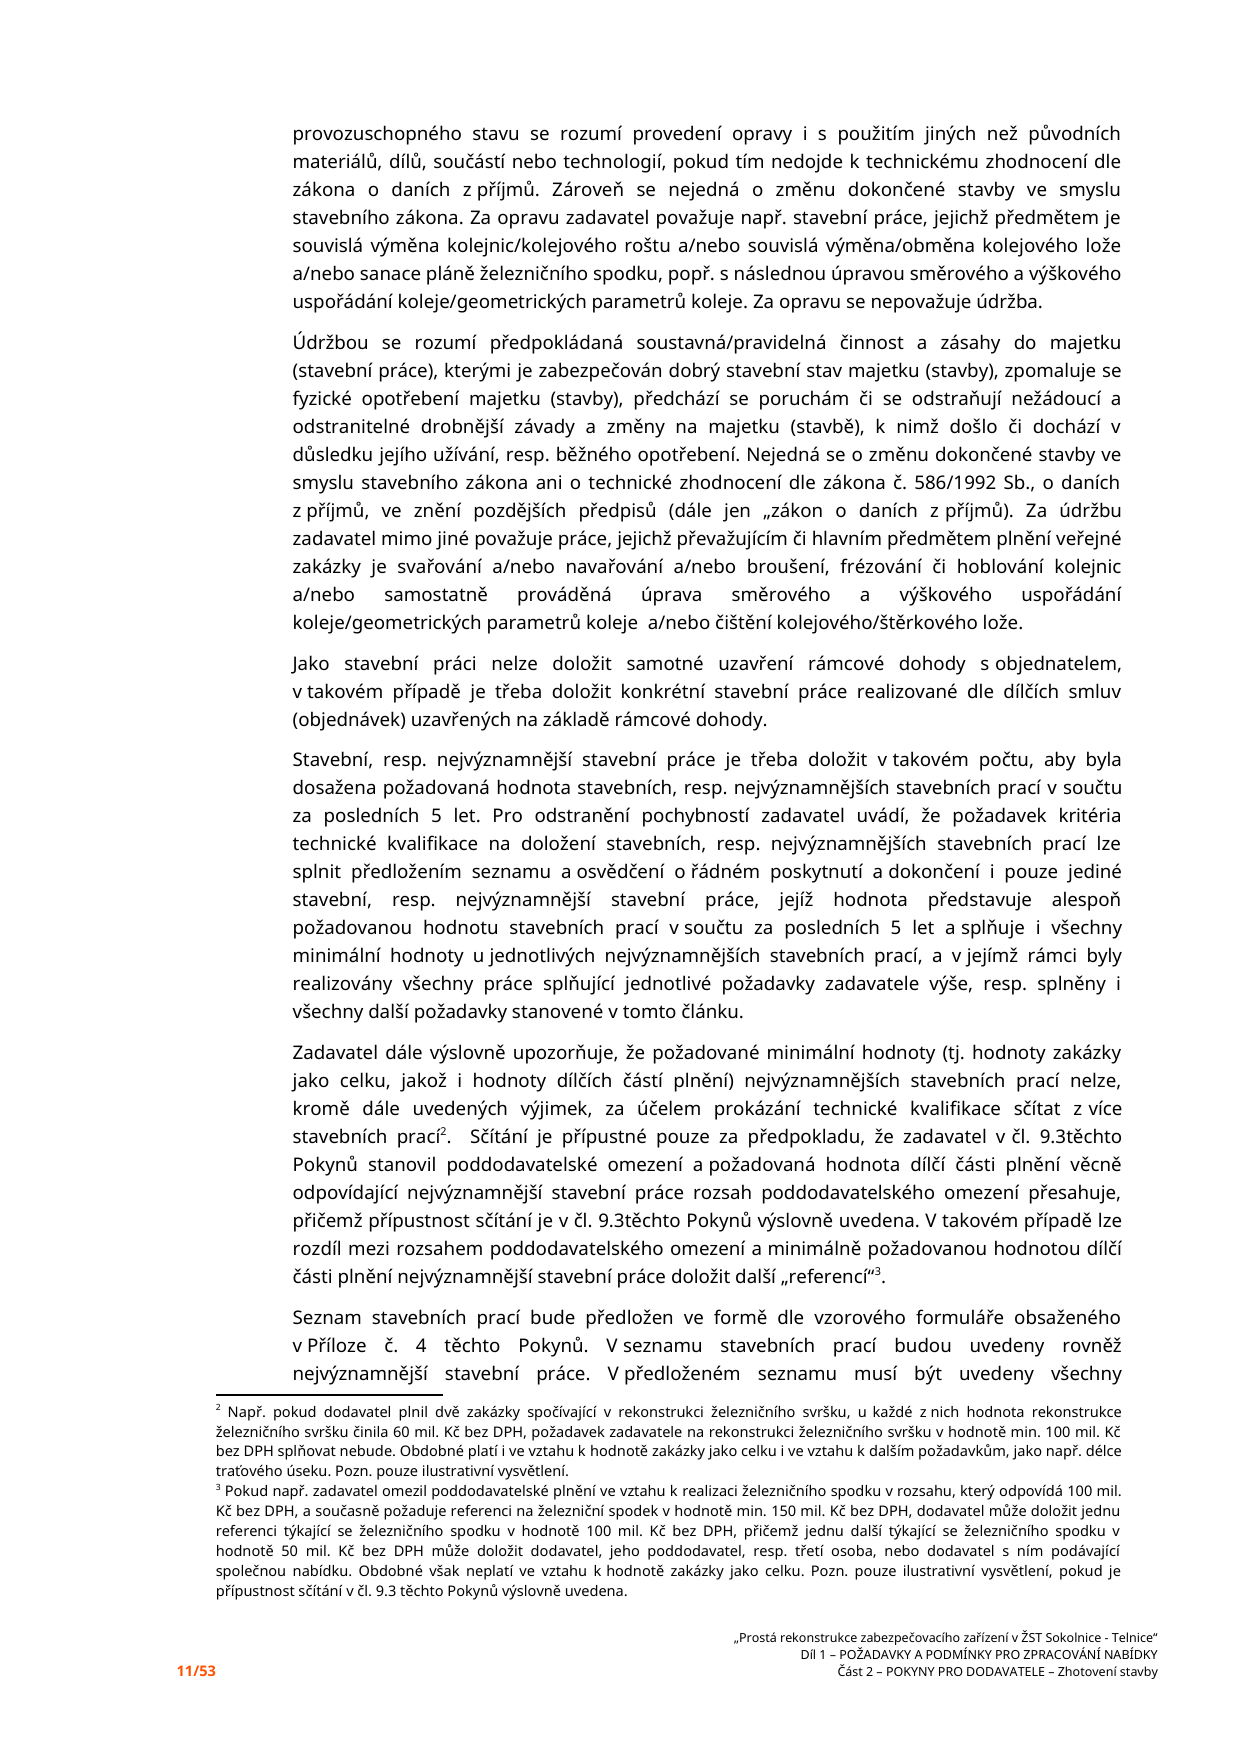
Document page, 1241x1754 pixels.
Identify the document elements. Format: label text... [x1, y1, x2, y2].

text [292, 121, 1122, 314]
list Údržbou se rozumí předpokládaná soustavná/pravidelná činnost a zásahy do majetku (stavební práce), kterými je zabezpečován dobrý stavební stav majetku (stavby), zpomaluje se fyzické opotřebení majetku (stavby), předchází se poruchám či se odstraňují nežádoucí a odstranitelné drobnější závady a změny na majetku (stavbě), k nimž došlo či dochází v důsledku jejího užívání, resp. běžného opotřebení. Nejedná se o změnu dokončené stavby ve smyslu stavebního zákona ani o technické zhodnocení dle zákona č. 586/1992 Sb., o daních z příjmů, ve znění pozdějších předpisů (dále jen „zákon o daních z příjmů). Za údržbu zadavatel mimo jiné považuje práce, jejichž převažujícím či hlavním předmětem plnění veřejné zakázky je svařování a/nebo navařování a/nebo broušení, frézování či hoblování kolejnic a/nebo samostatně prováděná úprava směrového a výškového uspořádání koleje/geometrických parametrů koleje a/nebo čištění kolejového/štěrkového lože. [292, 329, 1122, 635]
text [292, 1304, 1122, 1386]
text Stavební, resp. nejvýznamnější stavební práce je třeba doložit v takovém počtu, aby byla dosažena požadovaná hodnota stavebních, resp. nejvýznamnějších stavebních prací v součtu za posledních 5 let. Pro odstranění pochybností zadavatel uvádí, že požadavek kritéria technické kvalifikace na doložení stavebních, resp. nejvýznamnějších stavebních prací lze splnit předložením seznamu a osvědčení o řádném poskytnutí a dokončení i pouze jediné stavební, resp. nejvýznamnější stavební práce, jejíž hodnota představuje alespoň požadovanou hodnotu stavebních prací v součtu za posledních 5 let a splňuje i všechny minimální hodnoty u jednotlivých nejvýznamnějších stavebních prací, a v jejímž rámci byly realizovány všechny práce splňující jednotlivé požadavky zadavatele výše, resp. splněny i všechny další požadavky stanovené v tomto článku. [292, 747, 1122, 1024]
text Zadavatel dále výslovně upozorňuje, že požadované minimální hodnoty (tj. hodnoty zakázky jako celku, jakož i hodnoty dílčích částí plnění) nejvýznamnějších stavebních prací nelze, kromě dále uvedených výjimek, za účelem prokázání technické kvalifikace sčítat z více stavebních prací. Sčítání je přípustné pouze za předpokladu, že zadavatel v čl. 9.3těchto Pokynů stanovil poddodavatelské omezení a požadovaná hodnota dílčí části plnění věcně odpovídající nejvýznamnější stavební práce rozsah poddodavatelského omezení přesahuje, přičemž přípustnost sčítání je v čl. 9.3těchto Pokynů výslovně uvedena. V takovém případě lze rozdíl mezi rozsahem poddodavatelského omezení a minimálně požadovanou hodnotou dílčí části plnění nejvýznamnější stavební práce doložit další „referencí“. [292, 1039, 1122, 1289]
text Jako stavební práci nelze doložit samotné uzavření rámcové dohody s objednatelem, v takovém případě je třeba doložit konkrétní stavební práce realizované dle dílčích smluv (objednávek) uzavřených na základě rámcové dohody. [292, 650, 1122, 732]
